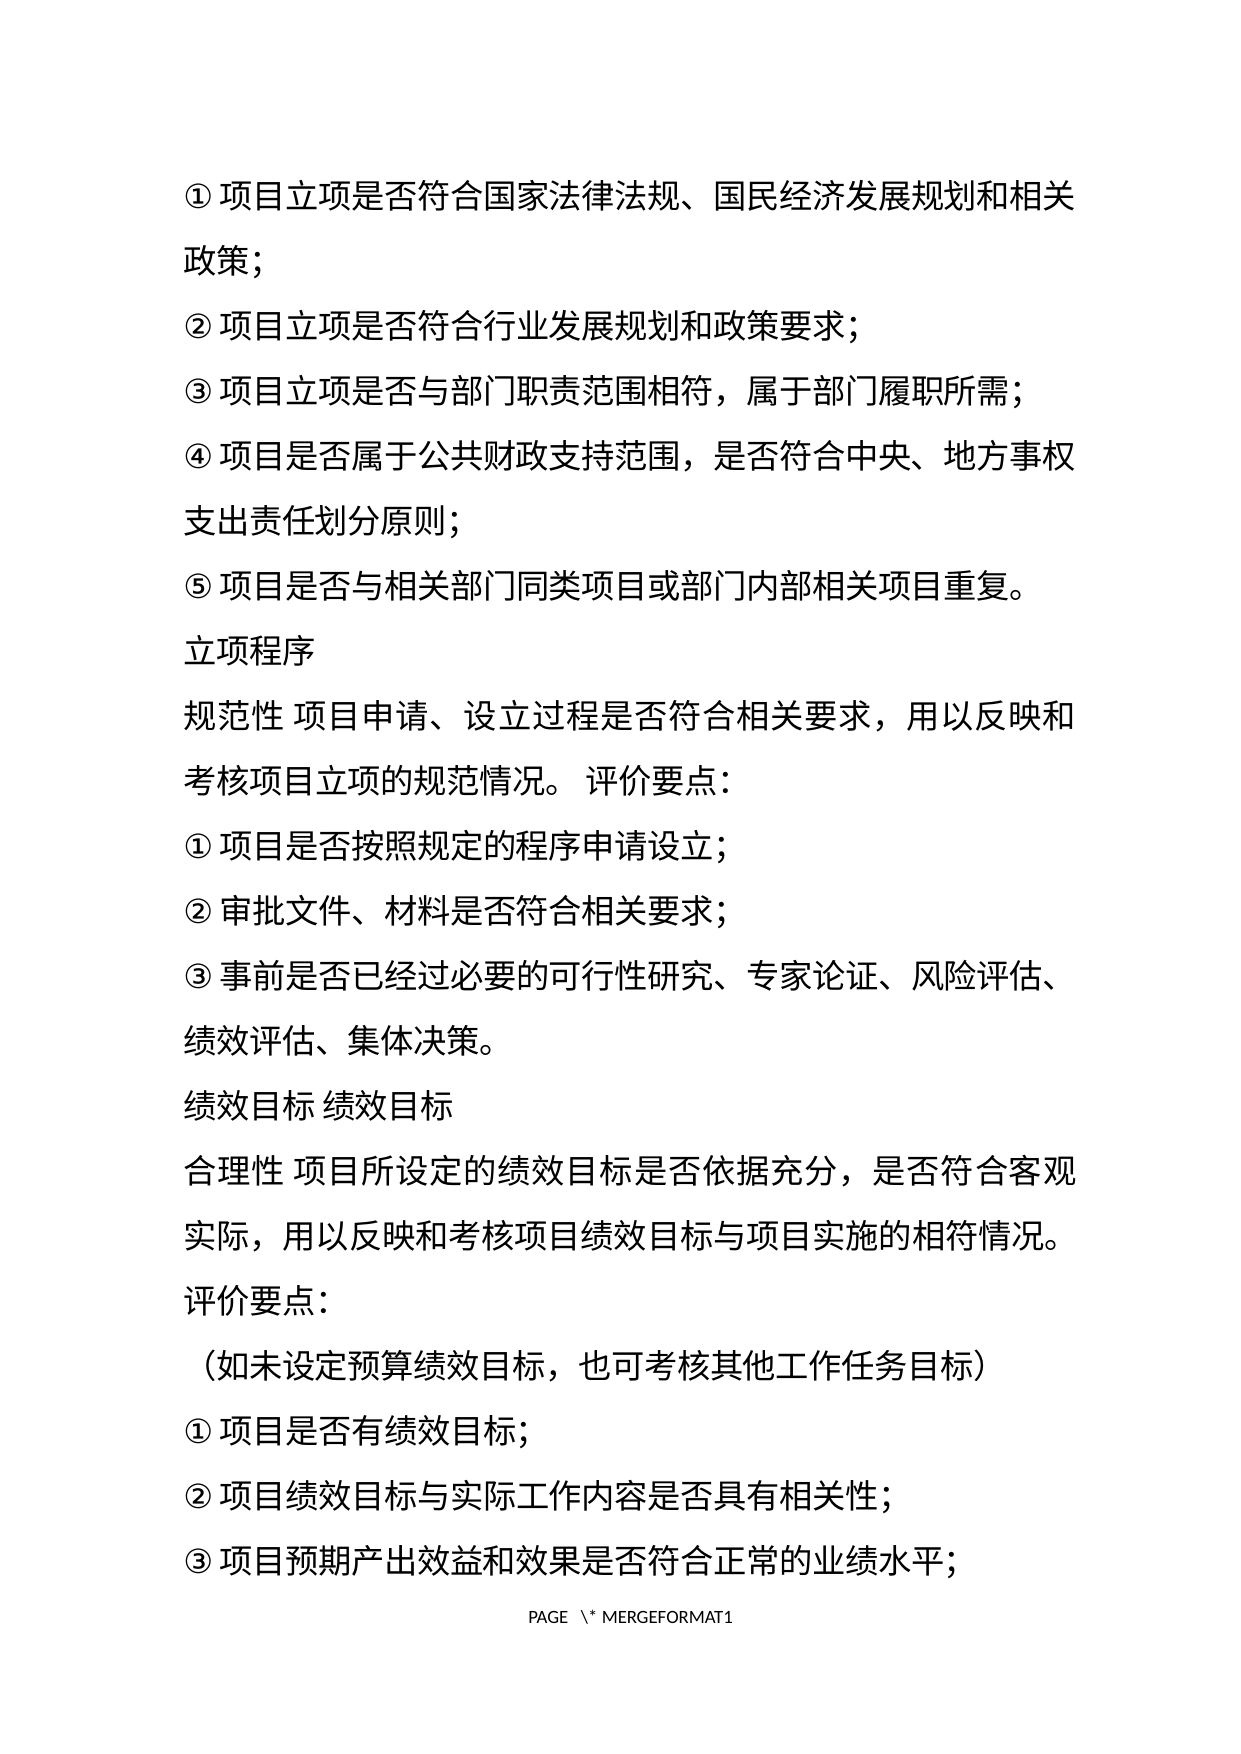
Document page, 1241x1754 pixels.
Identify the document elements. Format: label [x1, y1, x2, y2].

text [183, 162, 1078, 1592]
